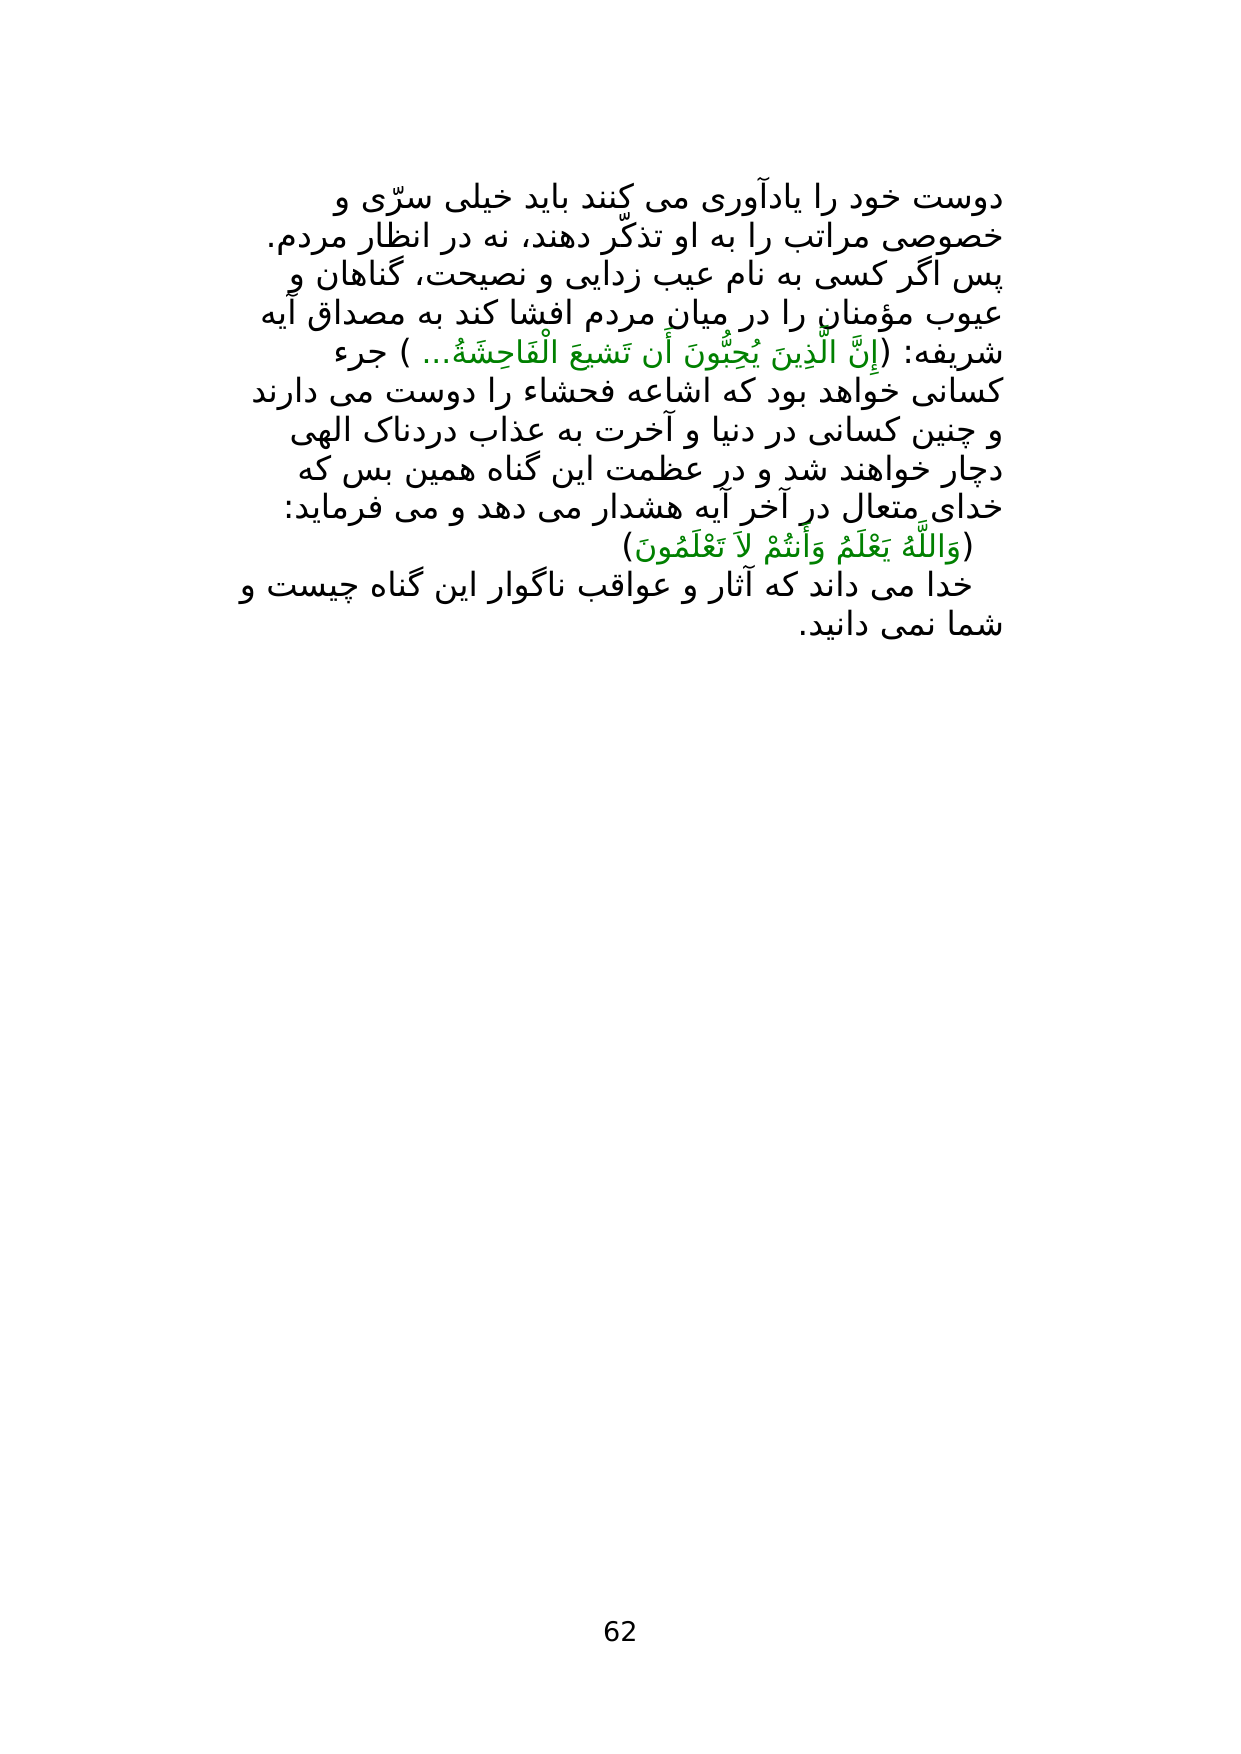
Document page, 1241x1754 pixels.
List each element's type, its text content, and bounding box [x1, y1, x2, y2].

text (وَاللَّهُ یَعْلَمُ وَأَنتُمْ لاَ تَعْلَمُونَ) [236, 527, 1004, 566]
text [236, 177, 1004, 527]
text خدا می داند که آثار و عواقب ناگوار این گناه چیست و شما نمی دانید. [236, 566, 1004, 643]
